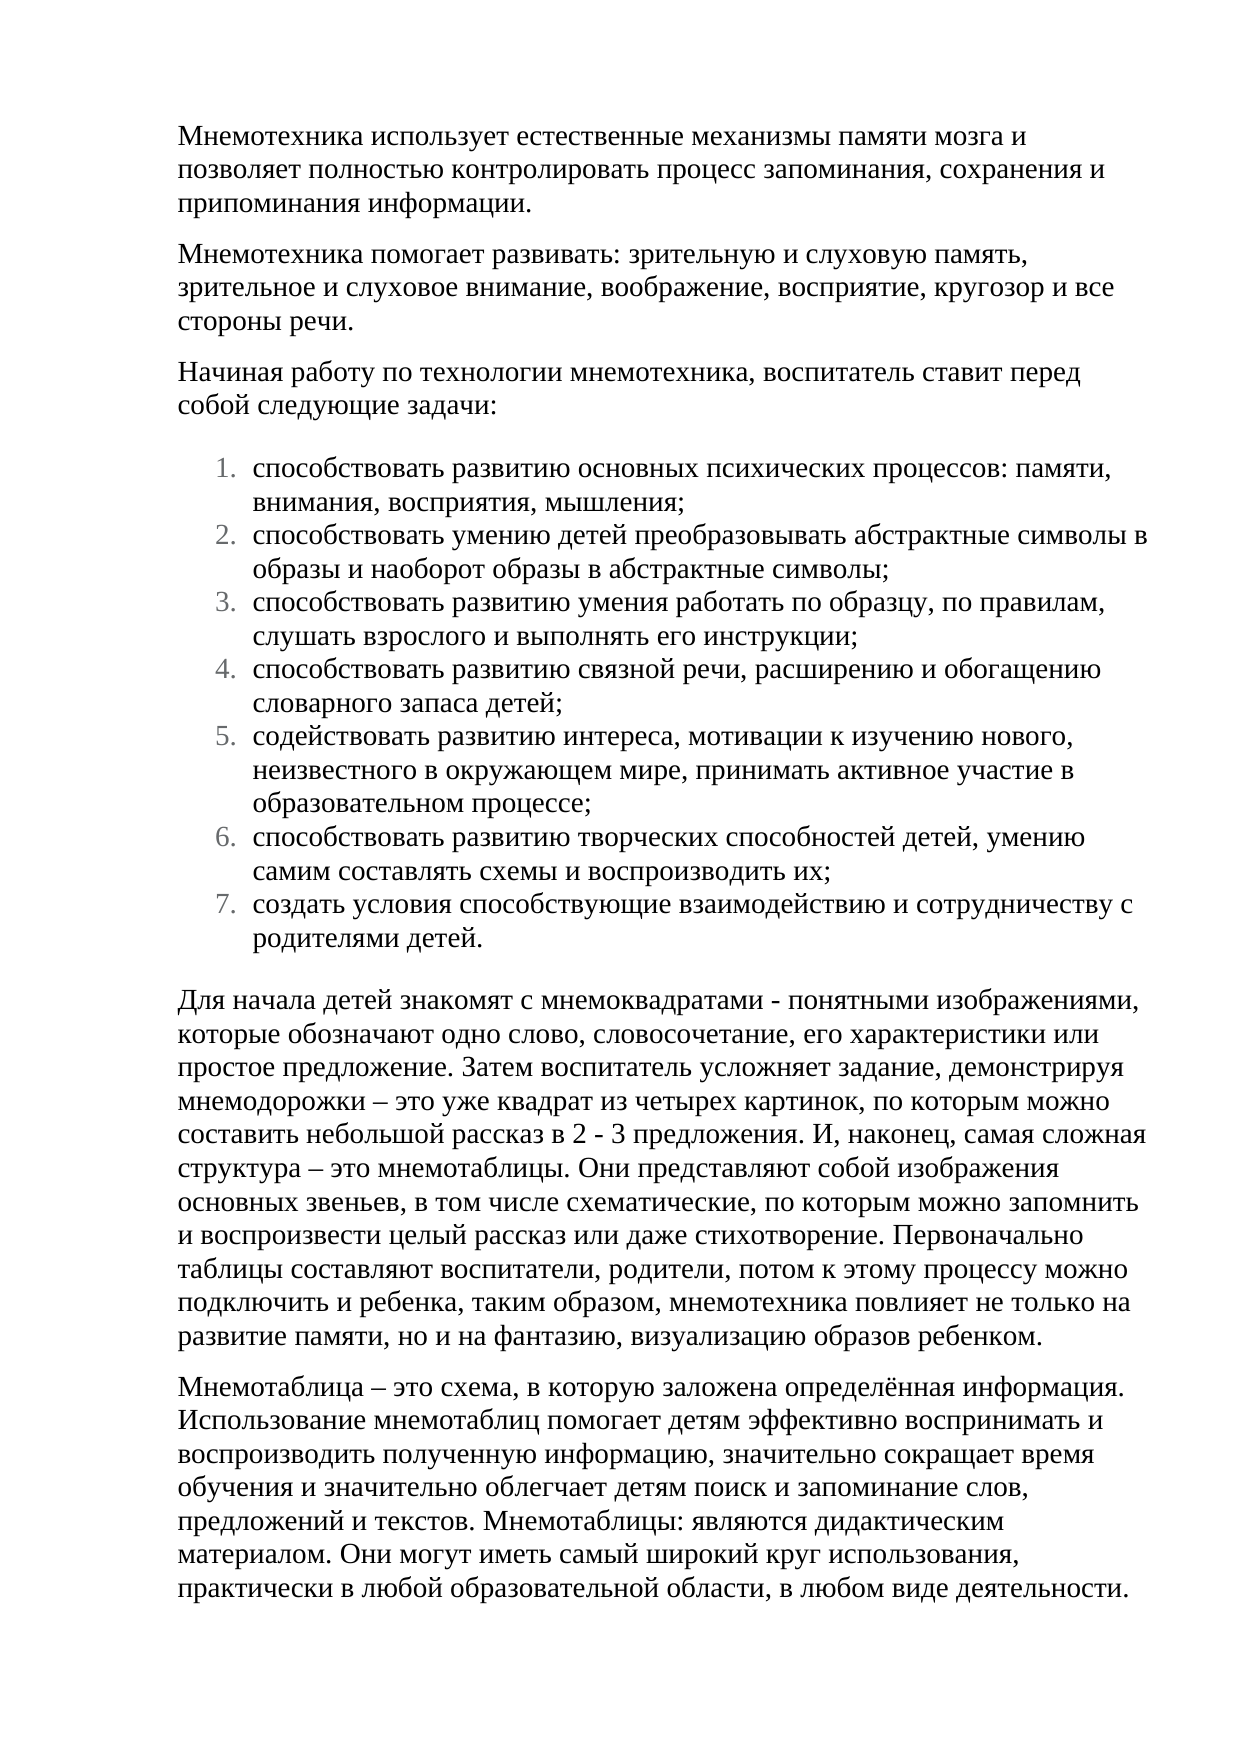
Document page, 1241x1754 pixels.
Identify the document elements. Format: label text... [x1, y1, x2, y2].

text Мнемотаблица – это схема, в которую заложена определённая информация. Использование мнемотаблиц помогает детям эффективно воспринимать и воспроизводить полученную информацию, значительно сокращает время обучения и значительно облегчает детям поиск и запоминание слов, предложений и текстов. Мнемотаблицы: являются дидактическим материалом. Они могут иметь самый широкий круг использования, практически в любой образовательной области, в любом виде деятельности. [177, 1369, 1152, 1603]
list способствовать развитию творческих способностей детей, умению самим составлять схемы и воспроизводить их; [215, 819, 1152, 886]
text Для начала детей знакомят с мнемоквадратами - понятными изображениями, которые обозначают одно слово, словосочетание, его характеристики или простое предложение. Затем воспитатель усложняет задание, демонстрируя мнемодорожки – это уже квадрат из четырех картинок, по которым можно составить небольшой рассказ в 2 - 3 предложения. И, наконец, самая сложная структура – это мнемотаблицы. Они представляют собой изображения основных звеньев, в том числе схематические, по которым можно запомнить и воспроизвести целый рассказ или даже стихотворение. Первоначально таблицы составляют воспитатели, родители, потом к этому процессу можно подключить и ребенка, таким образом, мнемотехника повлияет не только на развитие памяти, но и на фантазию, визуализацию образов ребенком. [177, 982, 1152, 1351]
text Начиная работу по технологии мнемотехника, воспитатель ставит перед собой следующие задачи: [177, 354, 1152, 421]
list способствовать развитию связной речи, расширению и обогащению словарного запаса детей; [215, 651, 1152, 718]
text Мнемотехника использует естественные механизмы памяти мозга и позволяет полностью контролировать процесс запоминания, сохранения и припоминания информации. [177, 118, 1152, 219]
list способствовать развитию основных психических процессов: памяти, внимания, восприятия, мышления; [215, 450, 1152, 517]
list способствовать развитию умения работать по образцу, по правилам, слушать взрослого и выполнять его инструкции; [215, 584, 1152, 651]
list создать условия способствующие взаимодействию и сотрудничеству с родителями детей. [215, 886, 1152, 953]
list содействовать развитию интереса, мотивации к изучению нового, неизвестного в окружающем мире, принимать активное участие в образовательном процессе; [215, 718, 1152, 819]
list способствовать умению детей преобразовывать абстрактные символы в образы и наоборот образы в абстрактные символы; [215, 517, 1152, 584]
text Мнемотехника помогает развивать: зрительную и слуховую память, зрительное и слуховое внимание, воображение, восприятие, кругозор и все стороны речи. [177, 236, 1152, 337]
